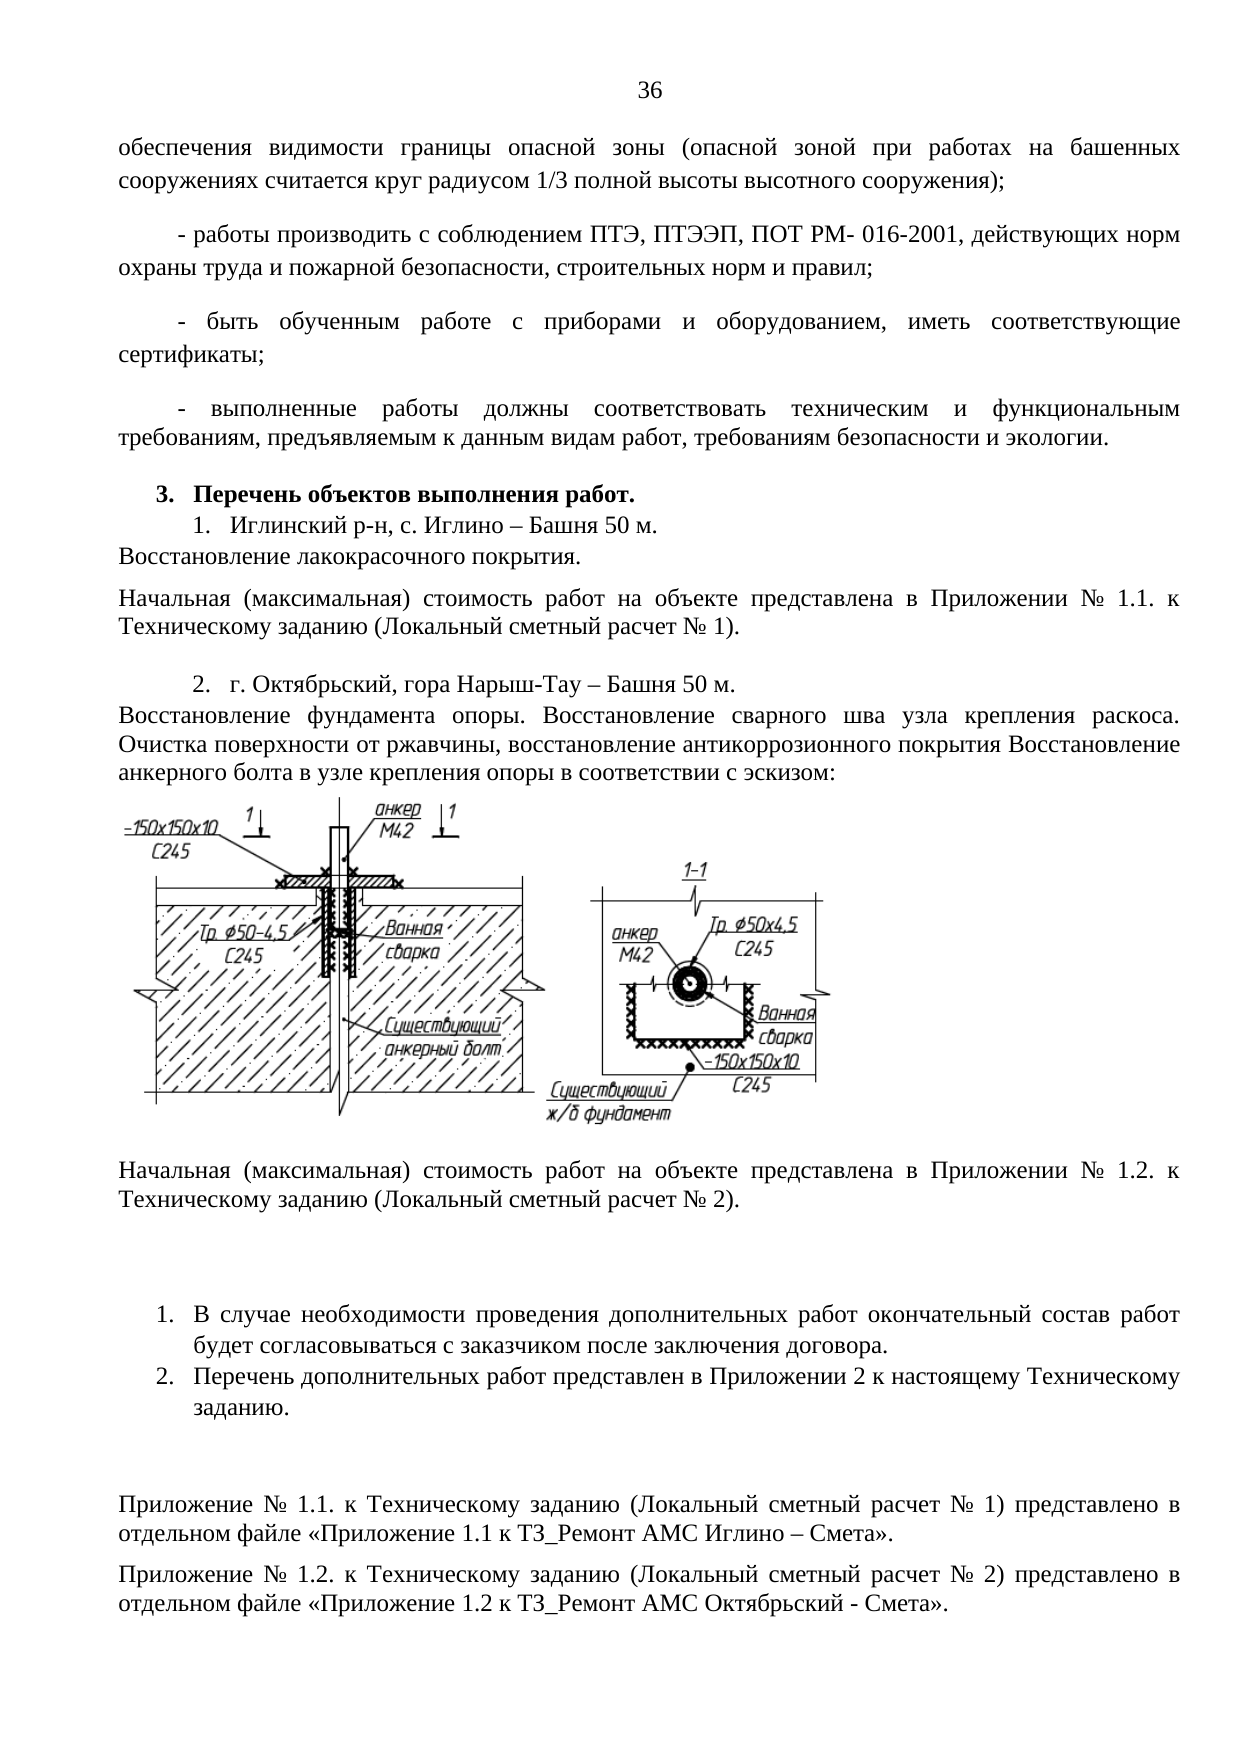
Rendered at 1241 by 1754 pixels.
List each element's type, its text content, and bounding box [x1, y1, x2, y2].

picture [118, 786, 855, 1143]
text - выполненные работы должны соответствовать техническим и функциональным требованиям, предъявляемым к данным видам работ, требованиям безопасности и экологии. [118, 393, 1181, 451]
list Иглинский р-н, с. Иглино – Башня 50 м. [192, 510, 1181, 539]
text Приложение № 1.2. к Техническому заданию (Локальный сметный расчет № 2) представлено в отдельном файле «Приложение 1.2 к ТЗ_Ремонт АМС Октябрьский - Смета». [118, 1559, 1181, 1617]
text Восстановление лакокрасочного покрытия. [118, 541, 1181, 570]
text Начальная (максимальная) стоимость работ на объекте представлена в Приложении № 1.2. к Техническому заданию (Локальный сметный расчет № 2). [118, 1155, 1181, 1213]
list г. Октябрьский, гора Нарыш-Тау – Башня 50 м. [192, 669, 1181, 698]
text - быть обученным работе с приборами и оборудованием, иметь соответствующие сертификаты; [118, 306, 1181, 368]
list Перечень дополнительных работ представлен в Приложении 2 к настоящему Техническому заданию. [156, 1361, 1181, 1421]
text Восстановление фундамента опоры. Восстановление сварного шва узла крепления раскоса. Очистка поверхности от ржавчины, восстановление антикоррозионного покрытия Восстановление анкерного болта в узле крепления опоры в соответствии с эскизом: [118, 700, 1181, 786]
list В случае необходимости проведения дополнительных работ окончательный состав работ будет согласовываться с заказчиком после заключения договора. [156, 1299, 1181, 1359]
text Приложение № 1.1. к Техническому заданию (Локальный сметный расчет № 1) представлено в отдельном файле «Приложение 1.1 к ТЗ_Ремонт АМС Иглино – Смета». [118, 1489, 1181, 1547]
text Начальная (максимальная) стоимость работ на объекте представлена в Приложении № 1.1. к Техническому заданию (Локальный сметный расчет № 1). [118, 583, 1181, 640]
text - работы производить с соблюдением ПТЭ, ПТЭЭП, ПОТ РМ- 016-2001, действующих норм охраны труда и пожарной безопасности, строительных норм и правил; [118, 219, 1181, 281]
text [118, 132, 1181, 194]
list Перечень объектов выполнения работ. [156, 479, 1181, 508]
